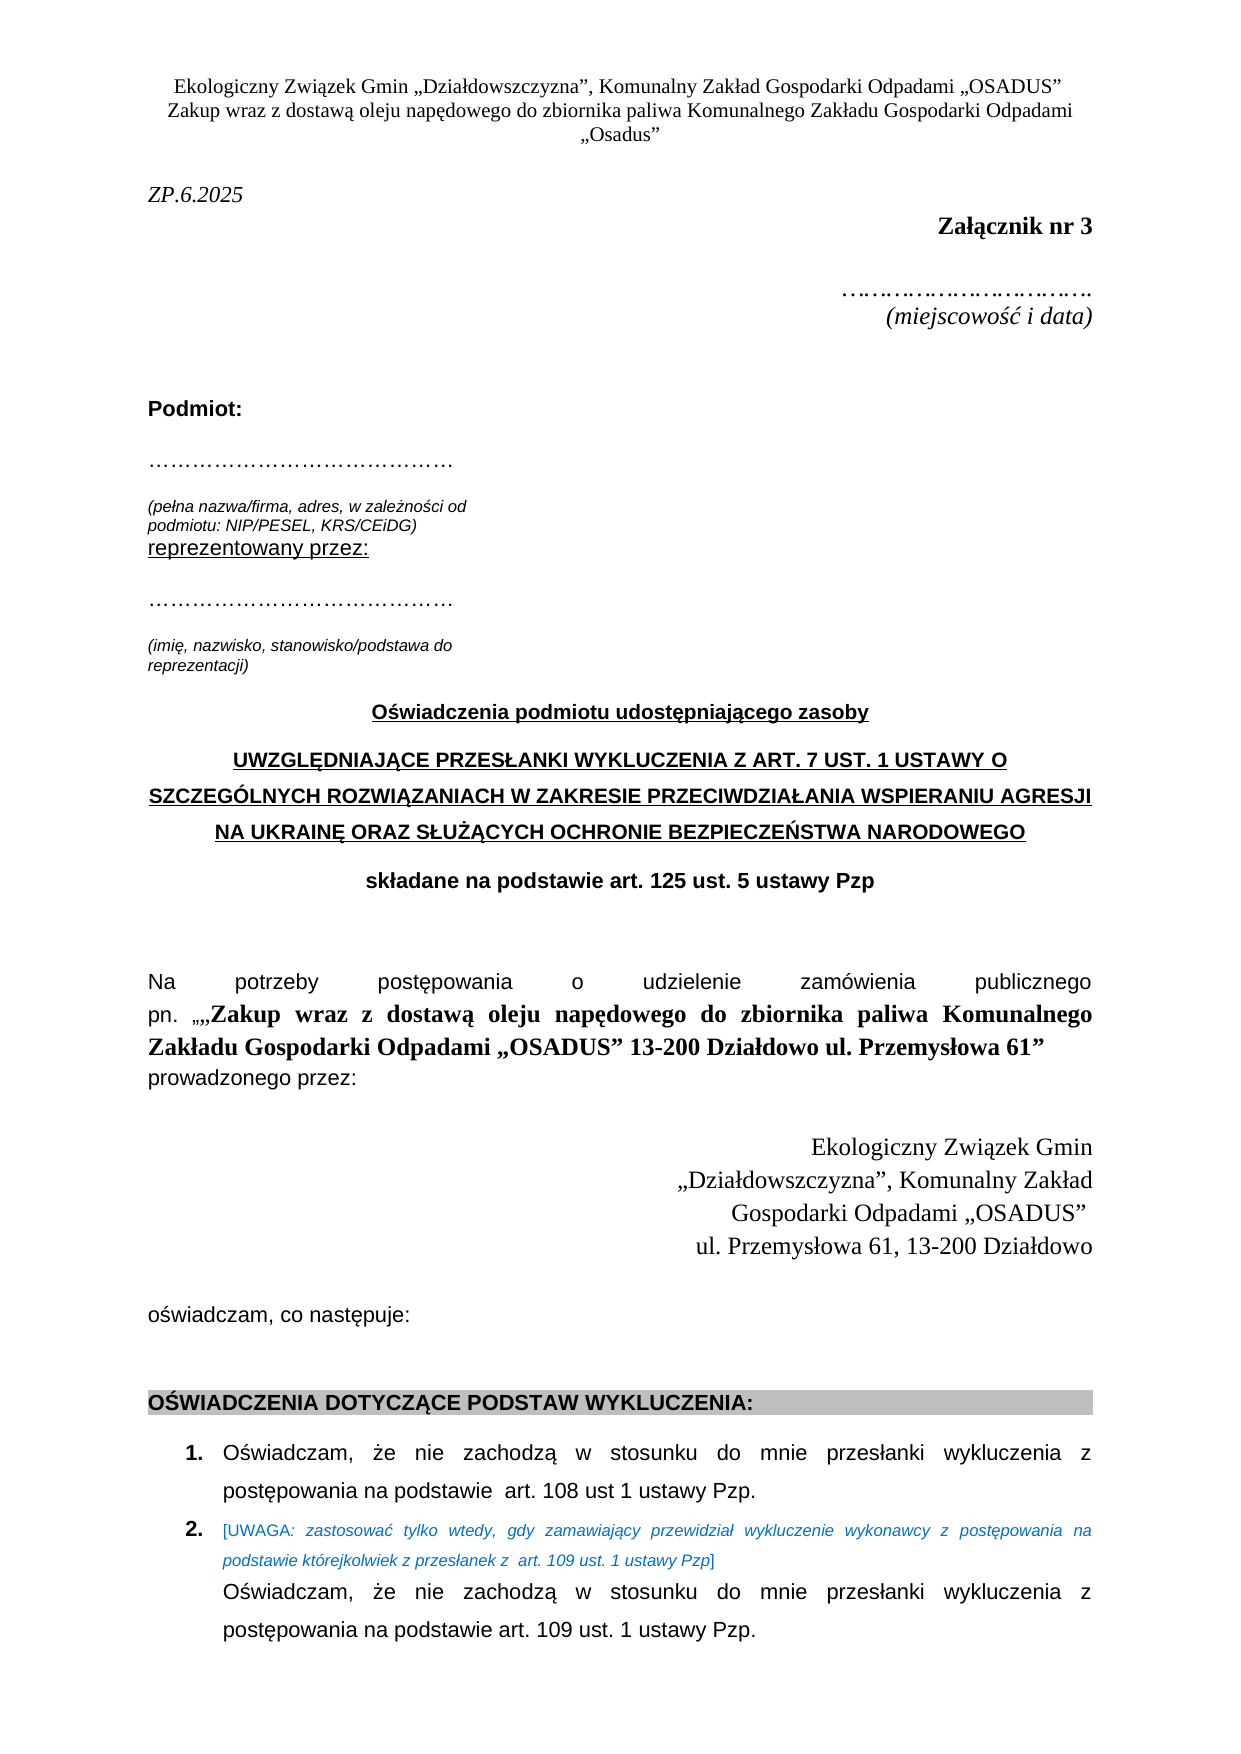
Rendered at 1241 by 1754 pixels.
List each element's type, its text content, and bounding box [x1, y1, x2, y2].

text składane na podstawie art. 125 ust. 5 ustawy Pzp [148, 868, 1093, 894]
text UWZGLĘDNIAJĄCE PRZESŁANKI WYKLUCZENIA Z ART. 7 UST. 1 USTAWY o szczególnych rozwiązaniach w zakresie przeciwdziałania wspieraniu agresji na Ukrainę oraz służących ochronie bezpieczeństwa narodowego [148, 748, 1093, 844]
subtitle Załącznik nr 3 [116, 211, 1093, 239]
list [UWAGA: zastosować tylko wtedy, gdy zamawiający przewidział wykluczenie wykonawcy z postępowania na podstawie którejkolwiek z przesłanek z art. 109 ust. 1 ustawy Pzp] [185, 1516, 1093, 1570]
text …………………………………… [148, 586, 472, 611]
text (miejscowość i data) [738, 301, 1093, 330]
text Na potrzeby postępowania o udzielenie zamówienia publicznego pn. „„Zakup wraz z dostawą oleju napędowego do zbiornika paliwa Komunalnego Zakładu Gospodarki Odpadami „OSADUS” 13-200 Działdowo ul. Przemysłowa 61” [148, 969, 1093, 1061]
text reprezentowany przez: [148, 535, 1093, 561]
text Podmiot: [148, 396, 1093, 421]
text OŚWIADCZENIA DOTYCZĄCE PODSTAW WYKLUCZENIA: [148, 1390, 1093, 1415]
text prowadzonego przez: [148, 1065, 1093, 1090]
text (pełna nazwa/firma, adres, w zależności od podmiotu: NIP/PESEL, KRS/CEiDG) [148, 497, 472, 535]
text ZP.6.2025 [148, 181, 1093, 207]
text (imię, nazwisko, stanowisko/podstawa do reprezentacji) [148, 636, 472, 674]
list Oświadczam, że nie zachodzą w stosunku do mnie przesłanki wykluczenia z postępowania na podstawie art. 109 ust. 1 ustawy Pzp. [223, 1579, 1093, 1642]
list Oświadczam, że nie zachodzą w stosunku do mnie przesłanki wykluczenia z postępowania na podstawie art. 108 ust 1 ustawy Pzp. [185, 1440, 1093, 1503]
text Ekologiczny Związek Gmin „Działdowszczyzna”, Komunalny Zakład Gospodarki Odpadami „OSADUS” ul. Przemysłowa 61, 13-200 Działdowo [590, 1132, 1093, 1259]
text ……………………………. [738, 273, 1093, 301]
text oświadczam, co następuje: [148, 1302, 1093, 1327]
text …………………………………… [148, 447, 472, 472]
text Oświadczenia podmiotu udostępniającego zasoby [148, 700, 1093, 724]
